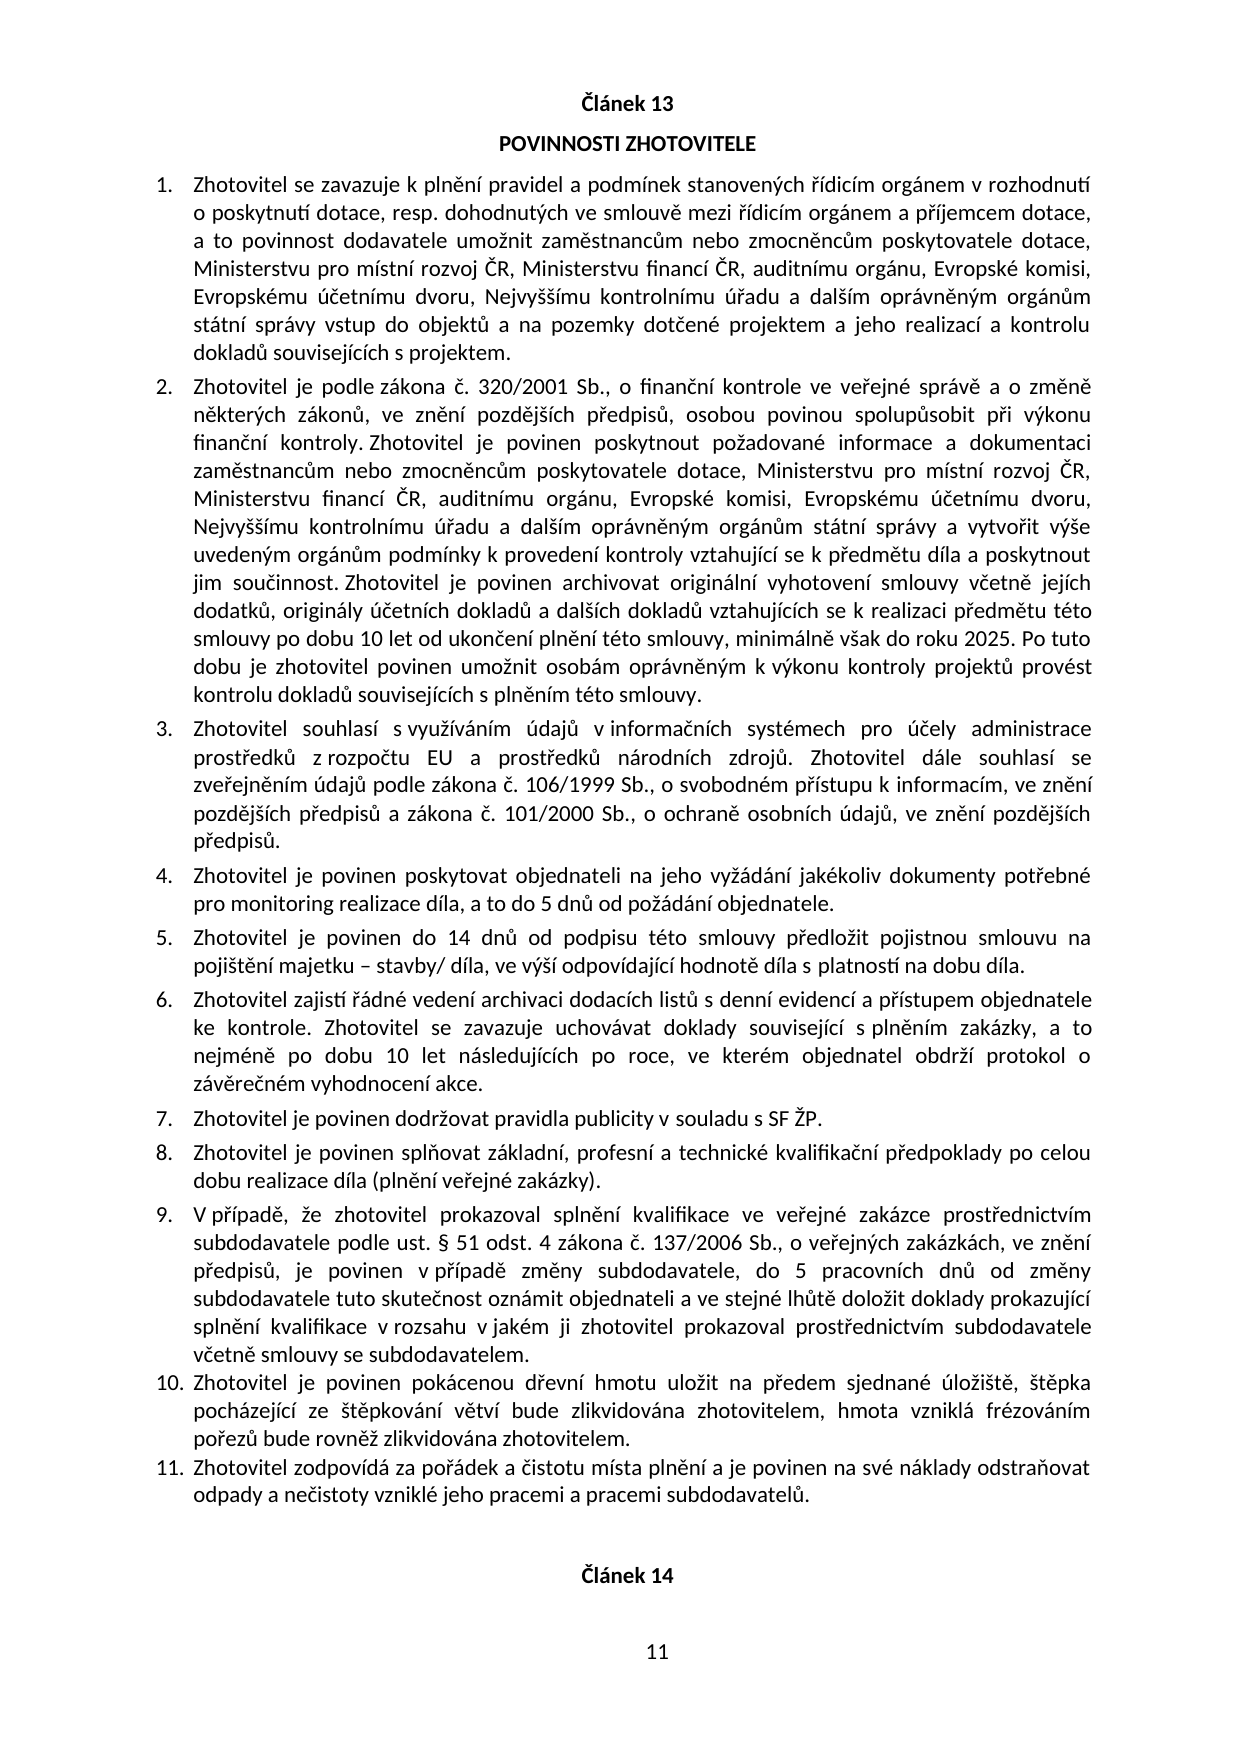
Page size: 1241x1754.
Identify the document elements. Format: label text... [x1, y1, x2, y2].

list Zhotovitel zodpovídá za pořádek a čistotu místa plnění a je povinen na své náklady odstraňovat odpady a nečistoty vzniklé jeho pracemi a pracemi subdodavatelů. [156, 1453, 1093, 1509]
text Povinnosti zhotovitele [162, 129, 1093, 157]
list Zhotovitel je povinen do 14 dnů od podpisu této smlouvy předložit pojistnou smlouvu na pojištění majetku – stavby/ díla, ve výší odpovídající hodnotě díla s platností na dobu díla. [156, 923, 1093, 979]
list Zhotovitel je povinen dodržovat pravidla publicity v souladu s SF ŽP. [156, 1104, 1093, 1132]
subtitle Článek 14 [162, 1562, 1093, 1590]
list Zhotovitel se zavazuje k plnění pravidel a podmínek stanovených řídicím orgánem v rozhodnutí o poskytnutí dotace, resp. dohodnutých ve smlouvě mezi řídicím orgánem a příjemcem dotace, a to povinnost dodavatele umožnit zaměstnancům nebo zmocněncům poskytovatele dotace, Ministerstvu pro místní rozvoj ČR, Ministerstvu financí ČR, auditnímu orgánu, Evropské komisi, Evropskému účetnímu dvoru, Nejvyššímu kontrolnímu úřadu a dalším oprávněným orgánům státní správy vstup do objektů a na pozemky dotčené projektem a jeho realizací a kontrolu dokladů souvisejících s projektem. [156, 170, 1093, 366]
list Zhotovitel je povinen poskytovat objednateli na jeho vyžádání jakékoliv dokumenty potřebné pro monitoring realizace díla, a to do 5 dnů od požádání objednatele. [156, 861, 1093, 917]
list Zhotovitel souhlasí s využíváním údajů v informačních systémech pro účely administrace prostředků z rozpočtu EU a prostředků národních zdrojů. Zhotovitel dále souhlasí se zveřejněním údajů podle zákona č. 106/1999 Sb., o svobodném přístupu k informacím, ve znění pozdějších předpisů a zákona č. 101/2000 Sb., o ochraně osobních údajů, ve znění pozdějších předpisů. [156, 714, 1093, 855]
list Zhotovitel je povinen splňovat základní, profesní a technické kvalifikační předpoklady po celou dobu realizace díla (plnění veřejné zakázky). [156, 1138, 1093, 1194]
list Zhotovitel je podle zákona č. 320/2001 Sb., o finanční kontrole ve veřejné správě a o změně některých zákonů, ve znění pozdějších předpisů, osobou povinou spolupůsobit při výkonu finanční kontroly. Zhotovitel je povinen poskytnout požadované informace a dokumentaci zaměstnancům nebo zmocněncům poskytovatele dotace, Ministerstvu pro místní rozvoj ČR, Ministerstvu financí ČR, auditnímu orgánu, Evropské komisi, Evropskému účetnímu dvoru, Nejvyššímu kontrolnímu úřadu a dalším oprávněným orgánům státní správy a vytvořit výše uvedeným orgánům podmínky k provedení kontroly vztahující se k předmětu díla a poskytnout jim součinnost. Zhotovitel je povinen archivovat originální vyhotovení smlouvy včetně jejích dodatků, originály účetních dokladů a dalších dokladů vztahujících se k realizaci předmětu této smlouvy po dobu 10 let od ukončení plnění této smlouvy, minimálně však do roku 2025. Po tuto dobu je zhotovitel povinen umožnit osobám oprávněným k výkonu kontroly projektů provést kontrolu dokladů souvisejících s plněním této smlouvy. [156, 372, 1093, 708]
list Zhotovitel je povinen pokácenou dřevní hmotu uložit na předem sjednané úložiště, štěpka pocházející ze štěpkování větví bude zlikvidována zhotovitelem, hmota vzniklá frézováním pořezů bude rovněž zlikvidována zhotovitelem. [156, 1368, 1093, 1453]
subtitle Článek 13 [162, 89, 1093, 117]
list Zhotovitel zajistí řádné vedení archivaci dodacích listů s denní evidencí a přístupem objednatele ke kontrole. Zhotovitel se zavazuje uchovávat doklady související s plněním zakázky, a to nejméně po dobu 10 let následujících po roce, ve kterém objednatel obdrží protokol o závěrečném vyhodnocení akce. [156, 986, 1093, 1098]
list V případě, že zhotovitel prokazoval splnění kvalifikace ve veřejné zakázce prostřednictvím subdodavatele podle ust. § 51 odst. 4 zákona č. 137/2006 Sb., o veřejných zakázkách, ve znění předpisů, je povinen v případě změny subdodavatele, do 5 pracovních dnů od změny subdodavatele tuto skutečnost oznámit objednateli a ve stejné lhůtě doložit doklady prokazující splnění kvalifikace v rozsahu v jakém ji zhotovitel prokazoval prostřednictvím subdodavatele včetně smlouvy se subdodavatelem. [156, 1200, 1093, 1368]
